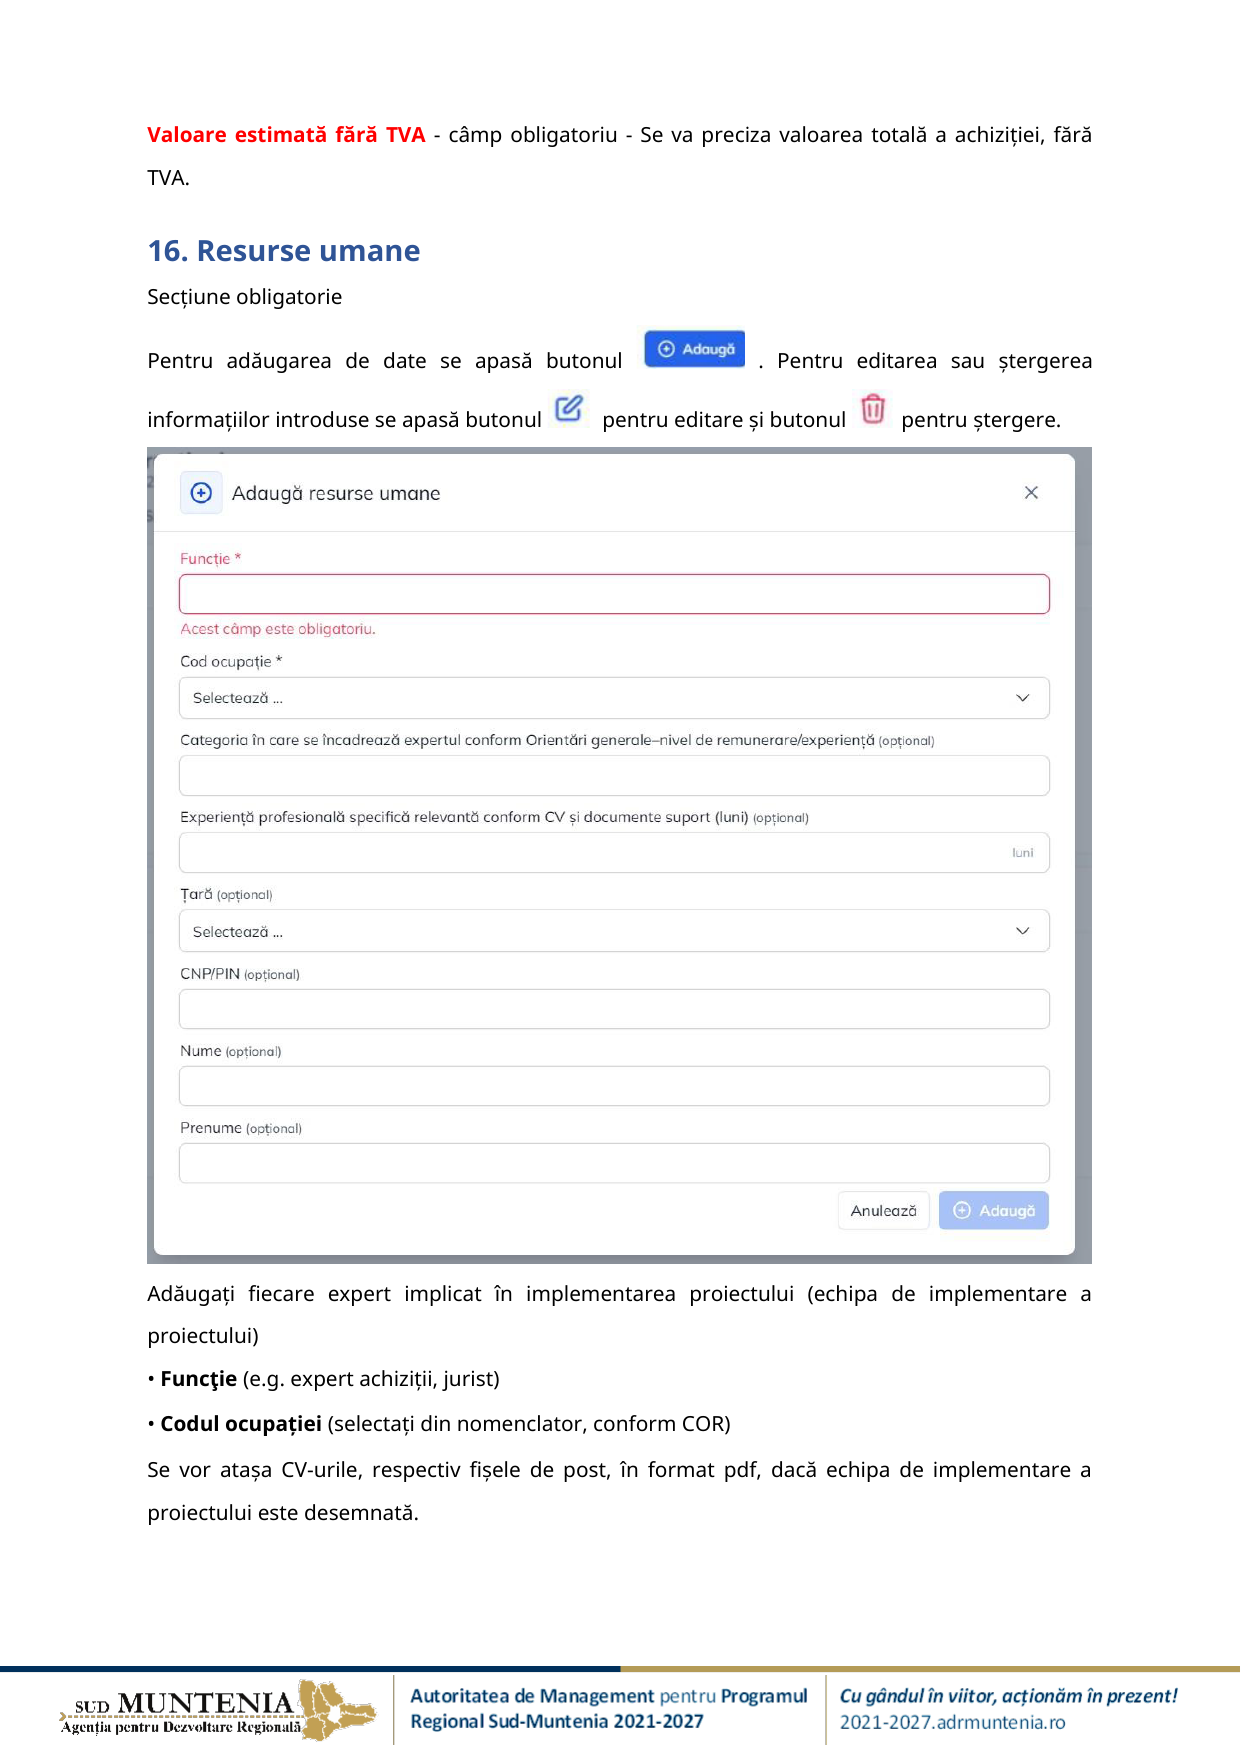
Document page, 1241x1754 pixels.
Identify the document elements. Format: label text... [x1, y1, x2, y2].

text Secțiune obligatorie [147, 282, 1093, 311]
text • Funcţie (e.g. expert achiziții, jurist) [147, 1364, 1093, 1392]
subtitle 16. Resurse umane [147, 230, 1093, 270]
text Se vor atașa CV-urile, respectiv fișele de post, în format pdf, dacă echipa de implementare a proiectului este desemnată. [147, 1455, 1093, 1526]
picture [0, 1666, 1241, 1746]
text Adăugați fiecare expert implicat în implementarea proiectului (echipa de implementare a proiectului) [147, 1279, 1093, 1350]
text • Codul ocupației (selectați din nomenclator, conform COR) [147, 1409, 1093, 1438]
text Valoare estimată fără TVA - câmp obligatoriu - Se va preciza valoarea totală a achiziției, fără TVA. [147, 120, 1093, 191]
text Pentru adăugarea de date se apasă butonul . Pentru editarea sau ștergerea informațiilor introduse se apasă butonul pentru editare și butonul pentru ștergere. [147, 325, 1093, 434]
